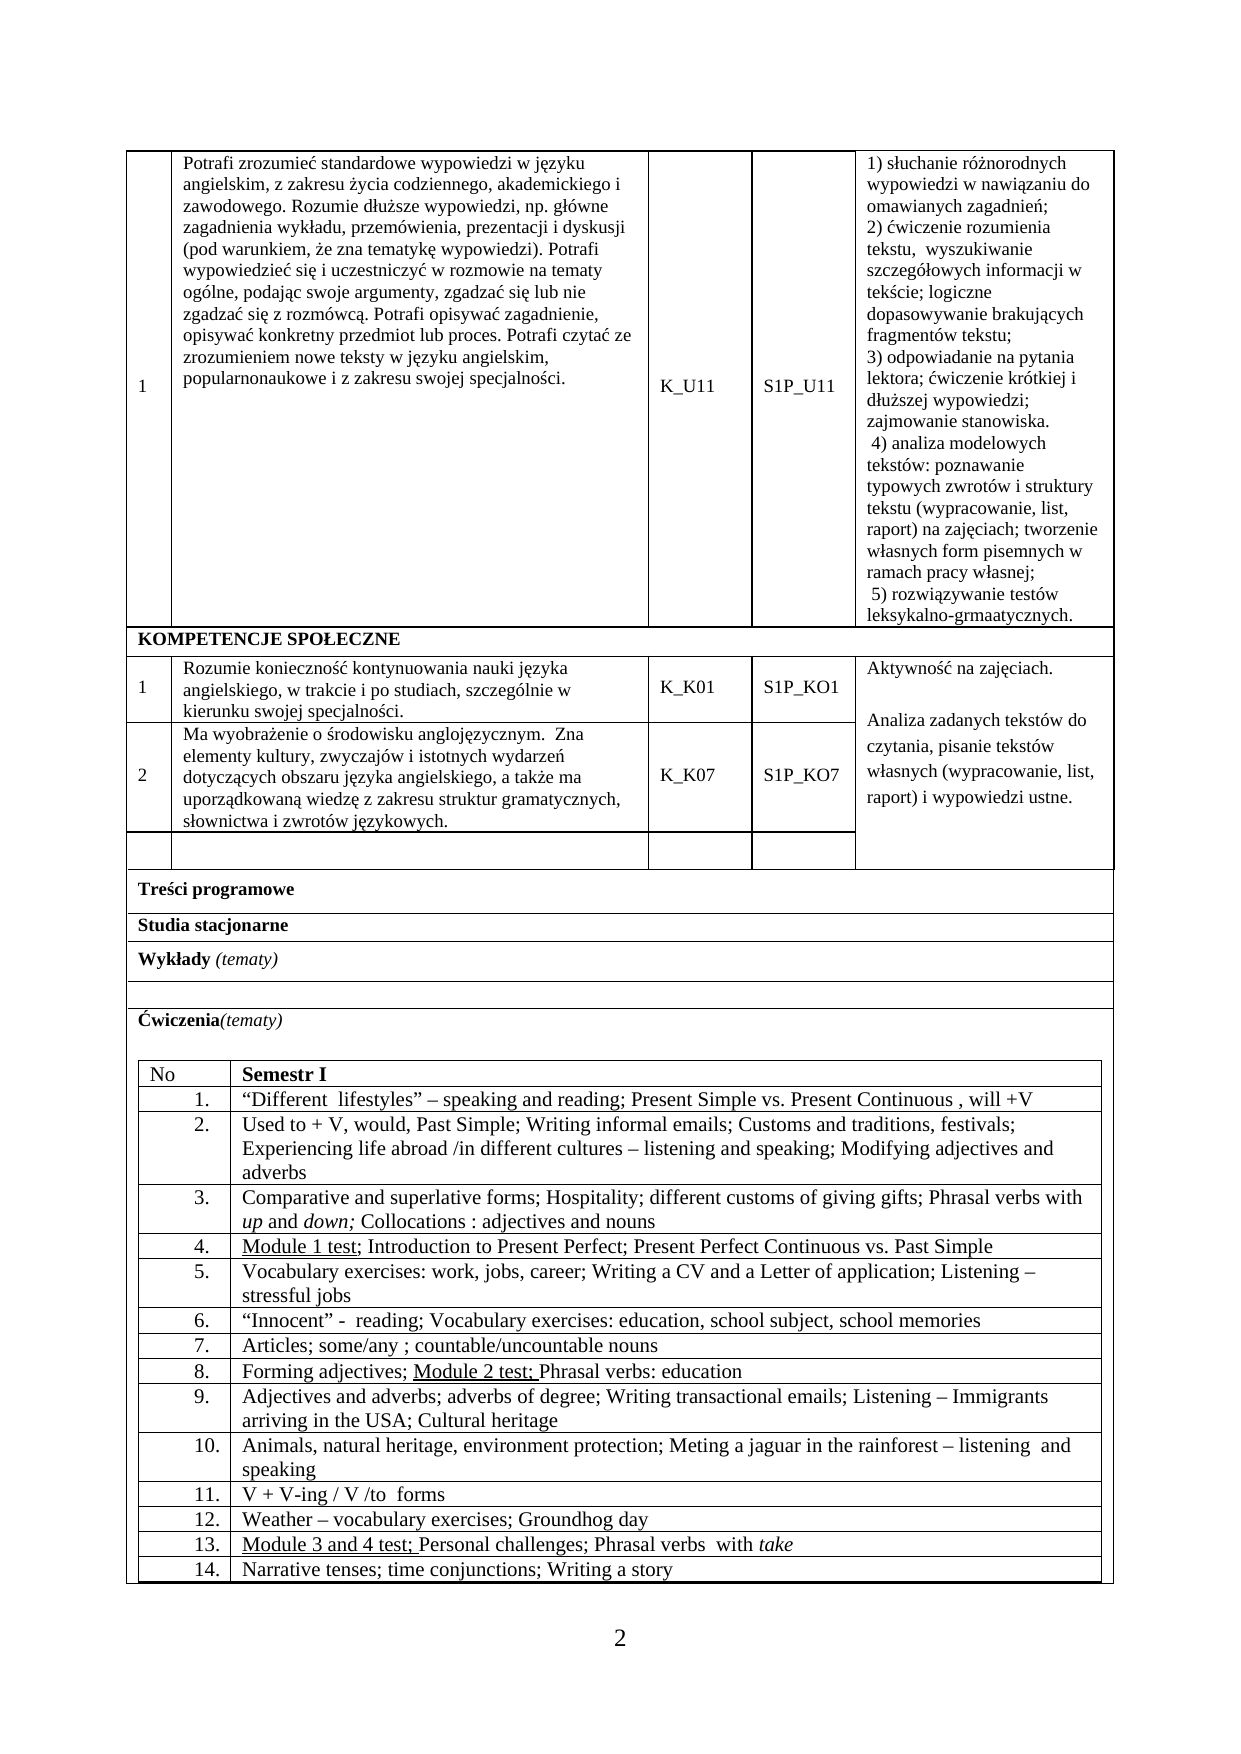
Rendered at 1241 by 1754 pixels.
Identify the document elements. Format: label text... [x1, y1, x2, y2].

table_cell 2 [127, 723, 171, 831]
table_cell Ćwiczenia(tematy) [127, 1009, 1113, 1582]
table_cell Treści programowe [127, 870, 1113, 913]
table_cell Potrafi zrozumieć standardowe wypowiedzi w języku angielskim, z zakresu życia codziennego, akademickiego i zawodowego. Rozumie dłuższe wypowiedzi, np. główne zagadnienia wykładu, przemówienia, prezentacji i dyskusji (pod warunkiem, że zna tematykę wypowiedzi). Potrafi wypowiedzieć się i uczestniczyć w rozmowie na tematy ogólne, podając swoje argumenty, zgadzać się lub nie zgadzać się z rozmówcą. Potrafi opisywać zagadnienie, opisywać konkretny przedmiot lub proces. Potrafi czytać ze zrozumieniem nowe teksty w języku angielskim, popularnonaukowe i z zakresu swojej specjalności. [172, 152, 648, 626]
table_cell 1) słuchanie różnorodnych wypowiedzi w nawiązaniu do omawianych zagadnień; 2) ćwiczenie rozumienia tekstu, wyszukiwanie szczegółowych informacji w tekście; logiczne dopasowywanie brakujących fragmentów tekstu; 3) odpowiadanie na pytania lektora; ćwiczenie krótkiej i dłuższej wypowiedzi; zajmowanie stanowiska. 4) analiza modelowych tekstów: poznawanie typowych zwrotów i struktury tekstu (wypracowanie, list, raport) na zajęciach; tworzenie własnych form pisemnych w ramach pracy własnej; 5) rozwiązywanie testów leksykalno-grmaatycznych. [856, 151, 1113, 626]
table_cell Aktywność na zajęciach. Analiza zadanych tekstów do czytania, pisanie tekstów własnych (wypracowanie, list, raport) i wypowiedzi ustne. [856, 657, 1113, 869]
table_cell 1 [127, 657, 171, 722]
table_cell Ma wyobrażenie o środowisku anglojęzycznym. Zna elementy kultury, zwyczajów i istotnych wydarzeń dotyczących obszaru języka angielskiego, a także ma uporządkowaną wiedzę z zakresu struktur gramatycznych, słownictwa i zwrotów językowych. [172, 723, 648, 831]
table_cell 1 [127, 152, 171, 626]
table_cell S1P_KO1 [753, 657, 855, 722]
table_cell S1P_KO7 [753, 723, 855, 831]
table_cell [127, 982, 1113, 1008]
table_cell [649, 833, 751, 869]
table_cell Studia stacjonarne [127, 914, 1113, 941]
table_cell K_K07 [649, 723, 751, 831]
table_cell [127, 833, 171, 869]
table_cell K_U11 [649, 152, 751, 626]
table_cell [172, 833, 648, 869]
table_cell [753, 833, 855, 869]
table_cell Rozumie konieczność kontynuowania nauki języka angielskiego, w trakcie i po studiach, szczególnie w kierunku swojej specjalności. [172, 657, 648, 722]
table_cell KOMPETENCJE SPOŁECZNE [127, 628, 1113, 656]
table_cell K_K01 [649, 657, 751, 722]
table_cell S1P_U11 [753, 152, 855, 626]
table_cell Wykłady (tematy) [127, 942, 1113, 981]
